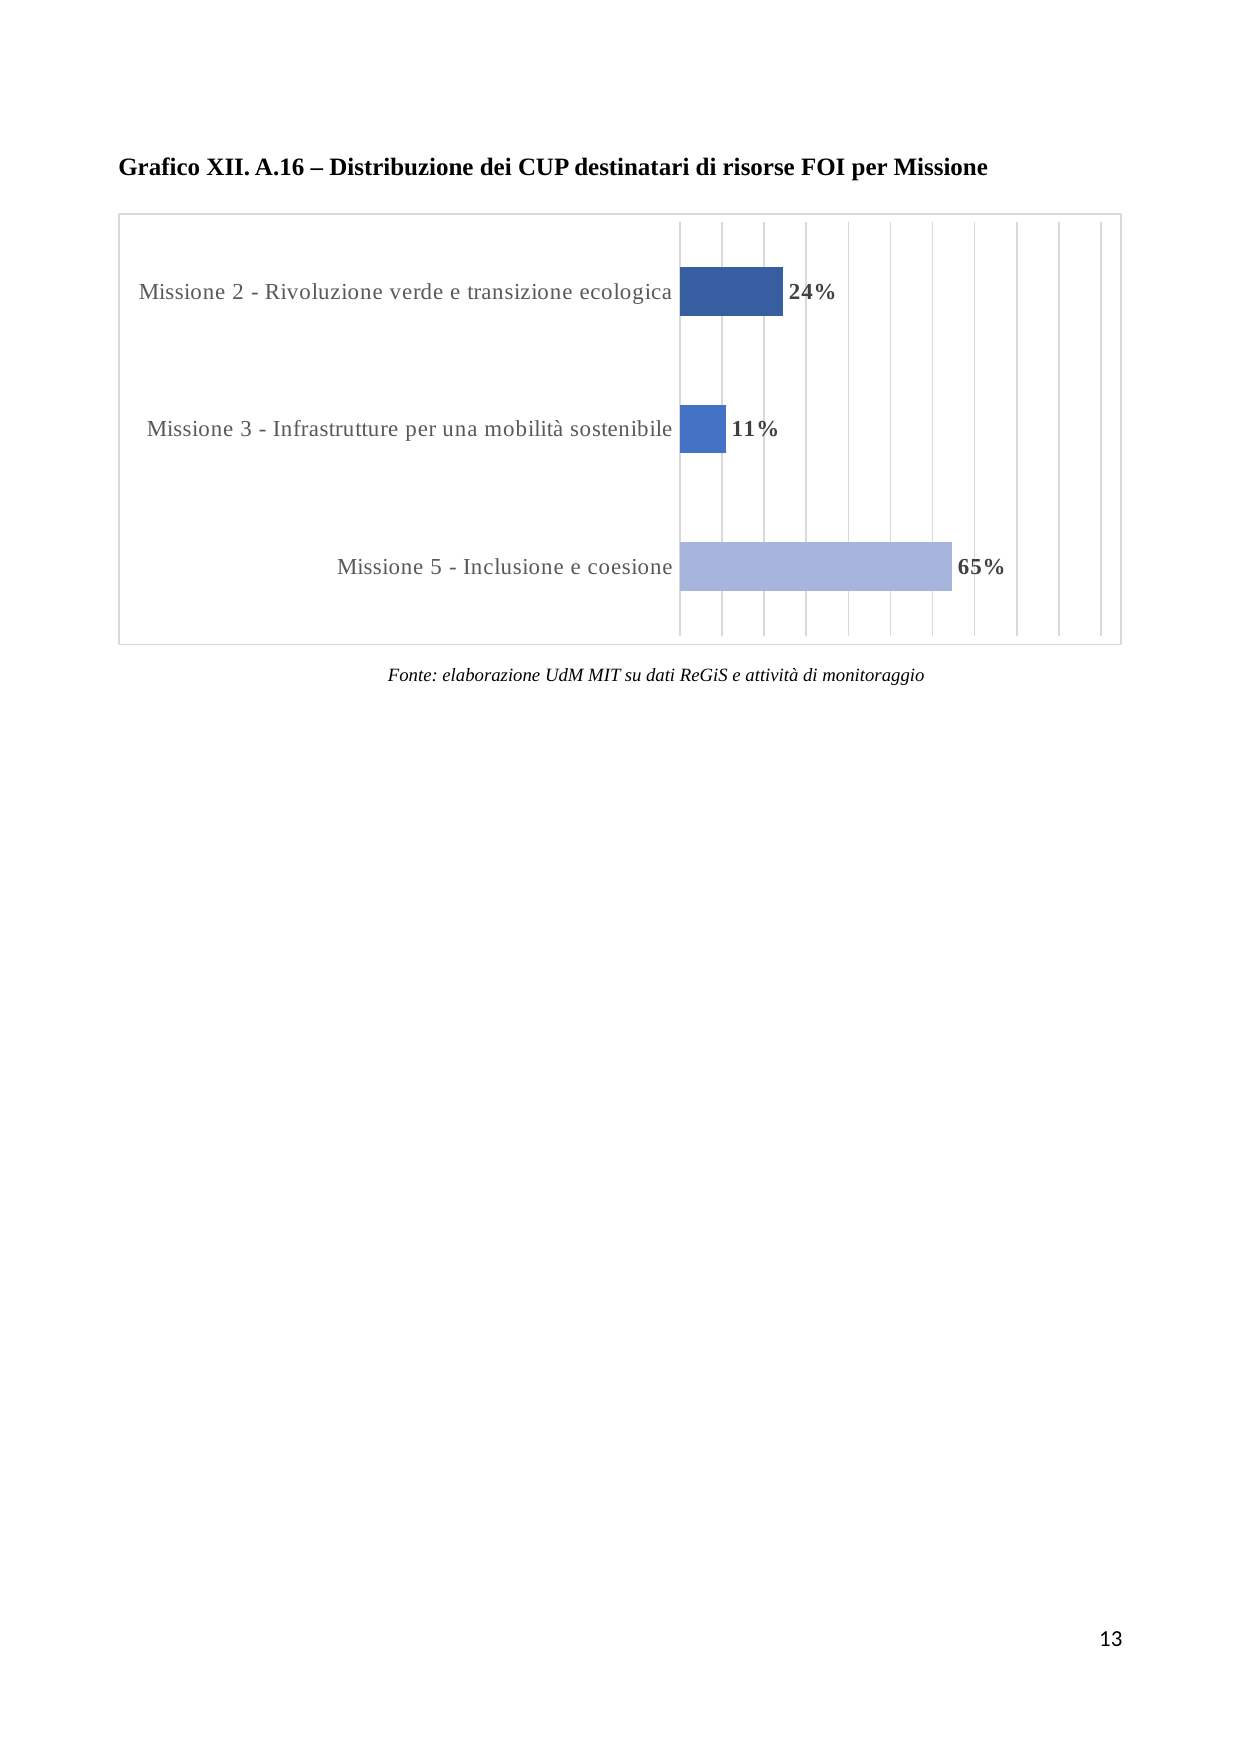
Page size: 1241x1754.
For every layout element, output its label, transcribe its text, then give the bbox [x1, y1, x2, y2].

text Fonte: elaborazione UdM MIT su dati ReGiS e attività di monitoraggio [118, 664, 1122, 686]
subtitle Grafico XII. A.16 – Distribuzione dei CUP destinatari di risorse FOI per Missione [118, 152, 1122, 181]
